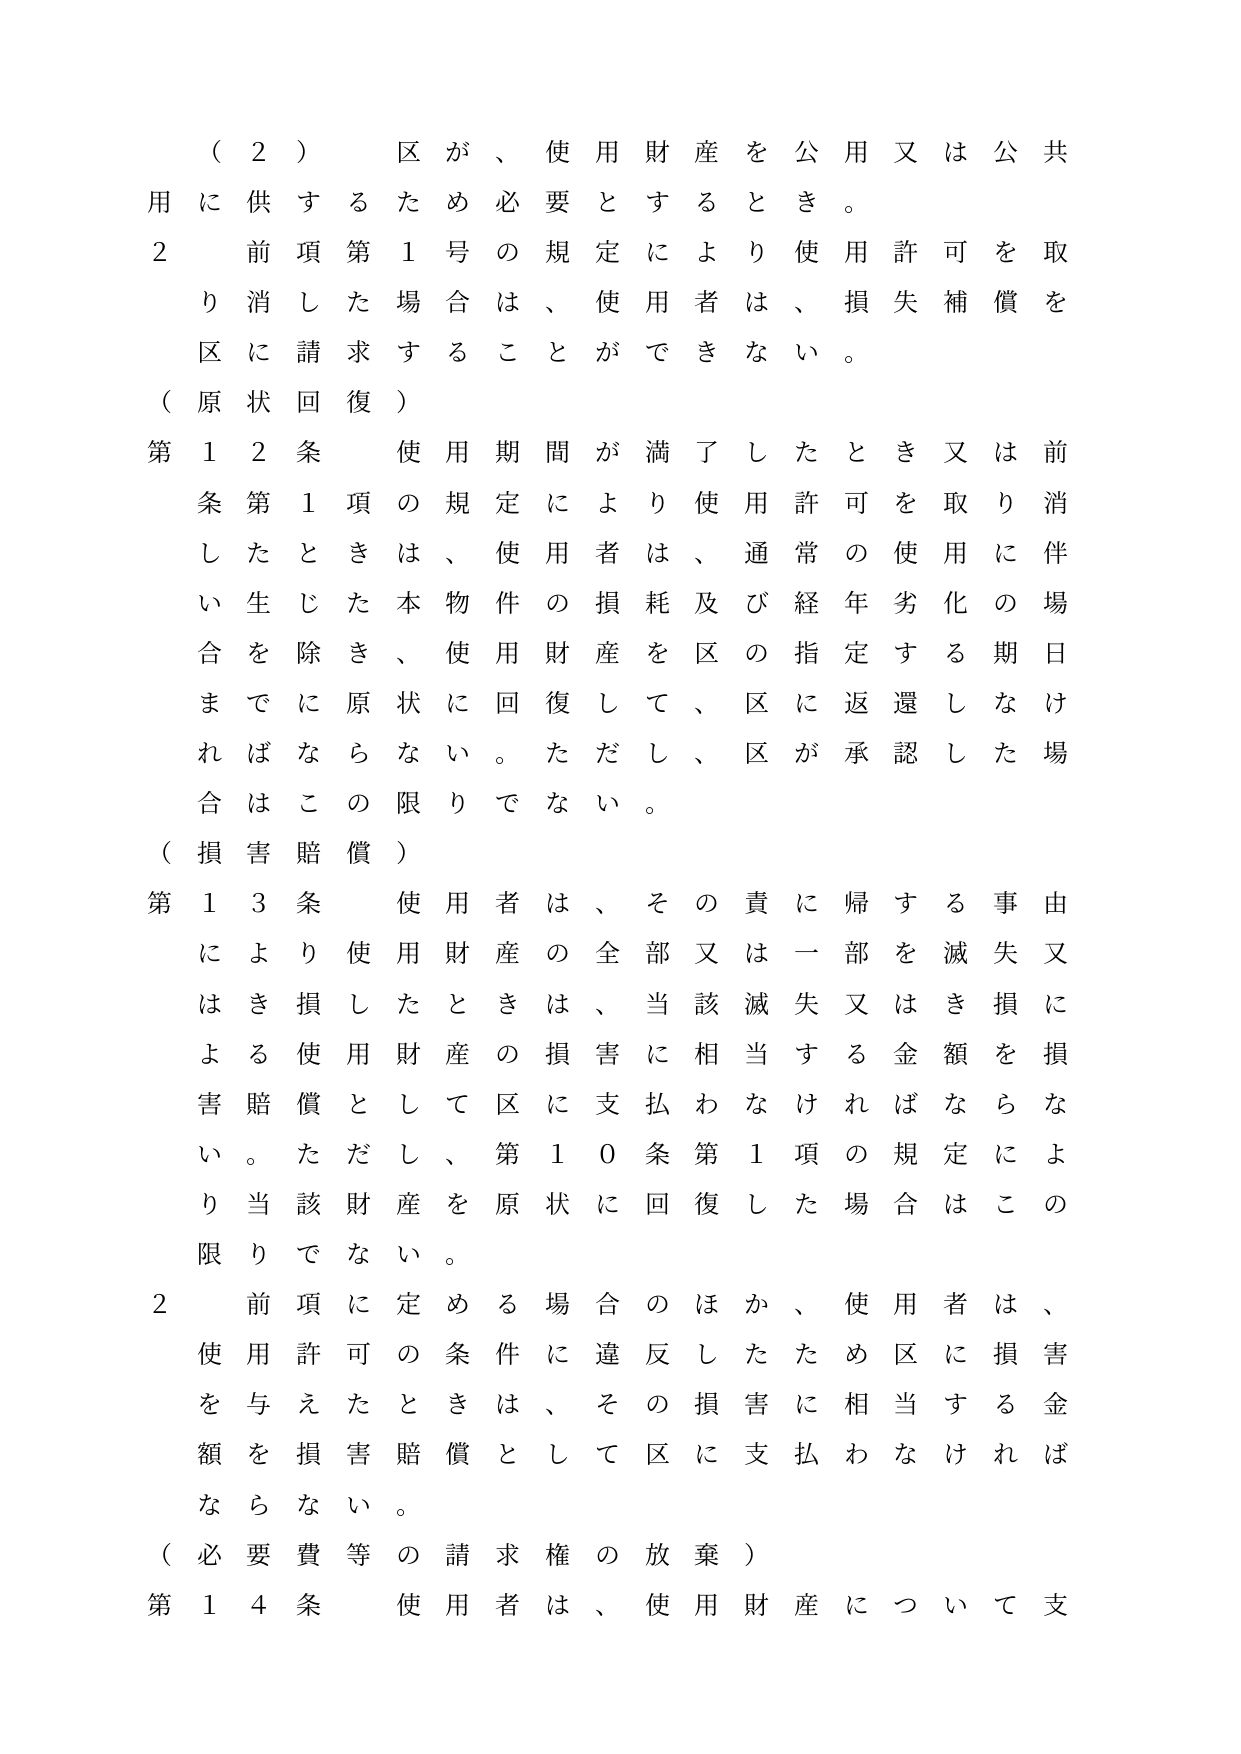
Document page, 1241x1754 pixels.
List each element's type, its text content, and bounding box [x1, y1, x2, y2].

text ２ 前項第１号の規定により使用許可を取り消した場合は、使用者は、損失補償を区に請求することができない。 [147, 226, 1093, 376]
text ２ 前項に定める場合のほか、使用者は、使用許可の条件に違反したため区に損害を与えたときは、その損害に相当する金額を損害賠償として区に支払わなければならない。 [147, 1278, 1093, 1528]
text 第１２条 使用期間が満了したとき又は前条第１項の規定により使用許可を取り消したときは、使用者は、通常の使用に伴い生じた本物件の損耗及び経年劣化の場合を除き、使用財産を区の指定する期日までに原状に回復して、区に返還しなければならない。ただし、区が承認した場合はこの限りでない。 [147, 426, 1093, 827]
text 第１３条 使用者は、その責に帰する事由により使用財産の全部又は一部を滅失又はき損したときは、当該滅失又はき損による使用財産の損害に相当する金額を損害賠償として区に支払わなければならない。ただし、第１０条第１項の規定により当該財産を原状に回復した場合はこの限りでない。 [147, 877, 1093, 1278]
text （必要費等の請求権の放棄） [147, 1528, 1093, 1578]
text （損害賠償） [147, 827, 1093, 877]
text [147, 1578, 1093, 1628]
text （２） 区が、使用財産を公用又は公共用に供するため必要とするとき。 [147, 125, 1093, 226]
text （原状回復） [147, 376, 1093, 426]
